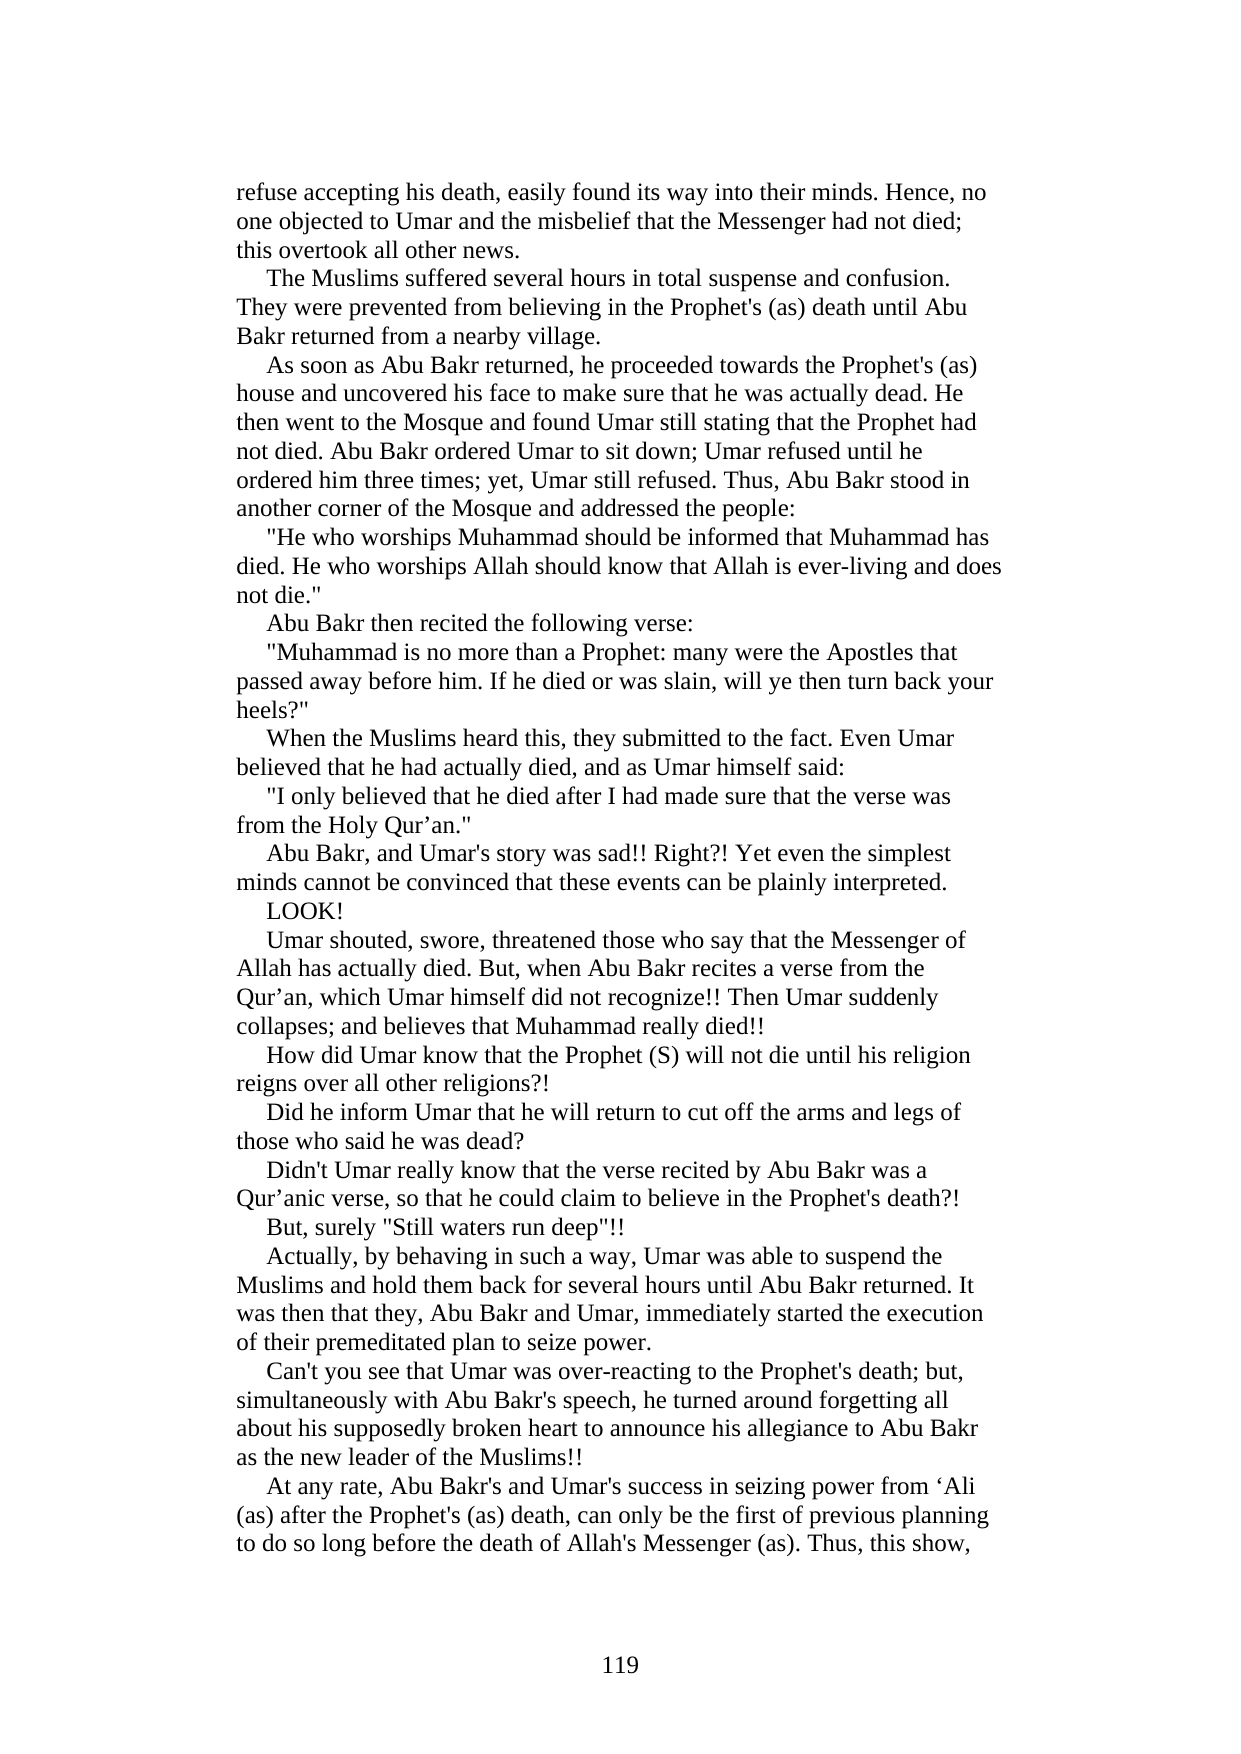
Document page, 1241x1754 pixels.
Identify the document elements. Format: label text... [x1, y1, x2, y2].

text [236, 177, 1004, 263]
text Did he inform Umar that he will return to cut off the arms and legs of those who said he was dead? [236, 1097, 1004, 1155]
text When the Muslims heard this, they submitted to the fact. Even Umar believed that he had actually died, and as Umar himself said: [236, 723, 1004, 781]
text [236, 1471, 1004, 1557]
text As soon as Abu Bakr returned, he proceeded towards the Prophet's (as) house and uncovered his face to make sure that he was actually dead. He then went to the Mosque and found Umar still stating that the Prophet had not died. Abu Bakr ordered Umar to sit down; Umar refused until he ordered him three times; yet, Umar still refused. Thus, Abu Bakr stood in another corner of the Mosque and addressed the people: [236, 350, 1004, 522]
text "He who worships Muhammad should be informed that Muhammad has died. He who worships Allah should know that Allah is ever-living and does not die." [236, 522, 1004, 608]
text Didn't Umar really know that the verse recited by Abu Bakr was a Qur’anic verse, so that he could claim to believe in the Prophet's death?! [236, 1155, 1004, 1212]
text Abu Bakr then recited the following verse: [236, 608, 1004, 637]
text "Muhammad is no more than a Prophet: many were the Apostles that passed away before him. If he died or was slain, will ye then turn back your heels?" [236, 637, 1004, 723]
text But, surely "Still waters run deep"!! [236, 1212, 1004, 1241]
text Can't you see that Umar was over-reacting to the Prophet's death; but, simultaneously with Abu Bakr's speech, he turned around forgetting all about his supposedly broken heart to announce his allegiance to Abu Bakr as the new leader of the Muslims!! [236, 1356, 1004, 1471]
text Abu Bakr, and Umar's story was sad!! Right?! Yet even the simplest minds cannot be convinced that these events can be plainly interpreted. [236, 838, 1004, 896]
text Umar shouted, swore, threatened those who say that the Messenger of Allah has actually died. But, when Abu Bakr recites a verse from the Qur’an, which Umar himself did not recognize!! Then Umar suddenly collapses; and believes that Muhammad really died!! [236, 925, 1004, 1040]
text Actually, by behaving in such a way, Umar was able to suspend the Muslims and hold them back for several hours until Abu Bakr returned. It was then that they, Abu Bakr and Umar, immediately started the execution of their premeditated plan to seize power. [236, 1241, 1004, 1356]
text The Muslims suffered several hours in total suspense and confusion. They were prevented from believing in the Prophet's (as) death until Abu Bakr returned from a nearby village. [236, 263, 1004, 350]
text "I only believed that he died after I had made sure that the verse was from the Holy Qur’an." [236, 781, 1004, 838]
text How did Umar know that the Prophet (S) will not die until his religion reigns over all other religions?! [236, 1040, 1004, 1097]
text LOOK! [236, 896, 1004, 925]
